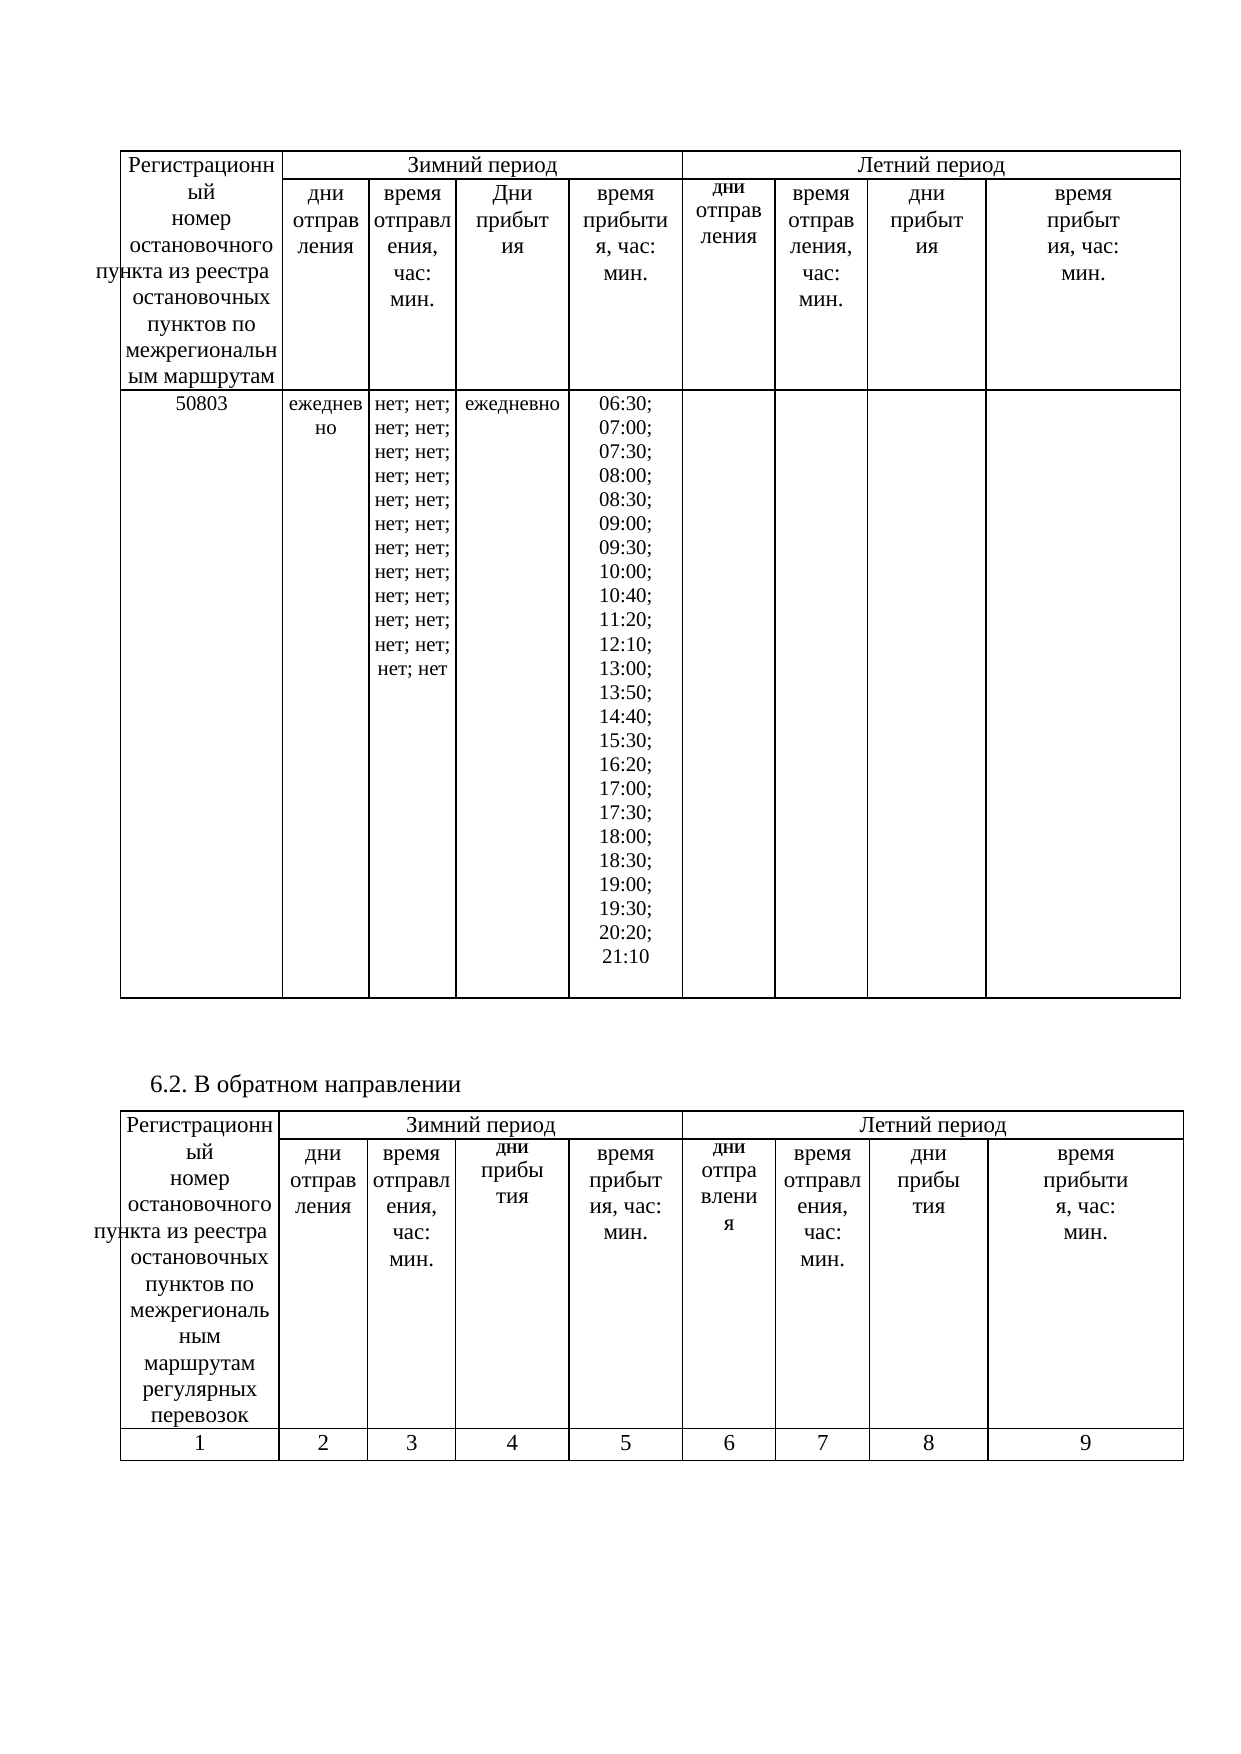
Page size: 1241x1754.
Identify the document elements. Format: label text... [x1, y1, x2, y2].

table_cell Дни прибыт ия [457, 180, 568, 389]
table_cell время прибыти я, час: мин. [570, 180, 682, 389]
table_cell дни отправ ления [280, 1140, 367, 1428]
table_cell дни отправ ления [283, 180, 368, 389]
table_cell 5 [570, 1429, 682, 1459]
text 6.2. В обратном направлении [150, 1069, 1090, 1097]
table_cell ежедневно [283, 391, 368, 997]
table_cell 2 [280, 1429, 367, 1459]
table_header Зимний период [280, 1112, 682, 1138]
table_cell время отправл ения, час: мин. [776, 1140, 869, 1428]
table_cell 3 [368, 1429, 455, 1459]
table_cell [987, 391, 1180, 997]
table_cell ДНИ прибы тия [456, 1140, 568, 1428]
table_cell 1 [121, 1429, 278, 1459]
table_cell время отправл ения, час: мин. [368, 1140, 455, 1428]
table_cell 06:30; 07:00; 07:30; 08:00; 08:30; 09:00; 09:30; 10:00; 10:40; 11:20; 12:10; 13:00; 13:50; 14:40; 15:30; 16:20; 17:00; 17:30; 18:00; 18:30; 19:00; 19:30; 20:20; 21:10 [570, 391, 682, 997]
table_header Летний период [683, 1112, 1183, 1138]
table_cell нет; нет; нет; нет; нет; нет; нет; нет; нет; нет; нет; нет; нет; нет; нет; нет; нет; нет; нет; нет; нет; нет; нет; нет [370, 391, 455, 997]
table_cell ДНИ отпра влени я [683, 1140, 775, 1428]
table_cell время отправл ения, час: мин. [370, 180, 455, 389]
table_header Летний период [683, 152, 1180, 178]
table_cell [683, 391, 774, 997]
table_header Зимний период [283, 152, 682, 178]
table_cell дни прибыт ия [868, 180, 985, 389]
table_cell 9 [989, 1429, 1183, 1459]
table_cell 6 [683, 1429, 775, 1459]
table_cell время прибыт ия, час: мин. [570, 1140, 682, 1428]
table_header Регистрационный номер остановочного пункта из реестра остановочных пунктов по межрегиональным маршрутам регулярных перевозок [121, 152, 282, 389]
table_cell [868, 391, 985, 997]
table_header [121, 1112, 278, 1428]
table_cell время отправ ления, час: мин. [776, 180, 867, 389]
table_cell 4 [456, 1429, 568, 1459]
table_cell время прибыти я, час: мин. [989, 1140, 1183, 1428]
table_cell 50803 [121, 391, 282, 997]
table_cell [776, 391, 867, 997]
table_cell 8 [870, 1429, 987, 1459]
table_cell время прибыт ия, час: мин. [987, 180, 1180, 389]
table_cell ДНИ отправ ления [683, 180, 774, 389]
table_cell 7 [776, 1429, 869, 1459]
table_cell дни прибы тия [870, 1140, 987, 1428]
table_cell ежедневно [457, 391, 568, 997]
